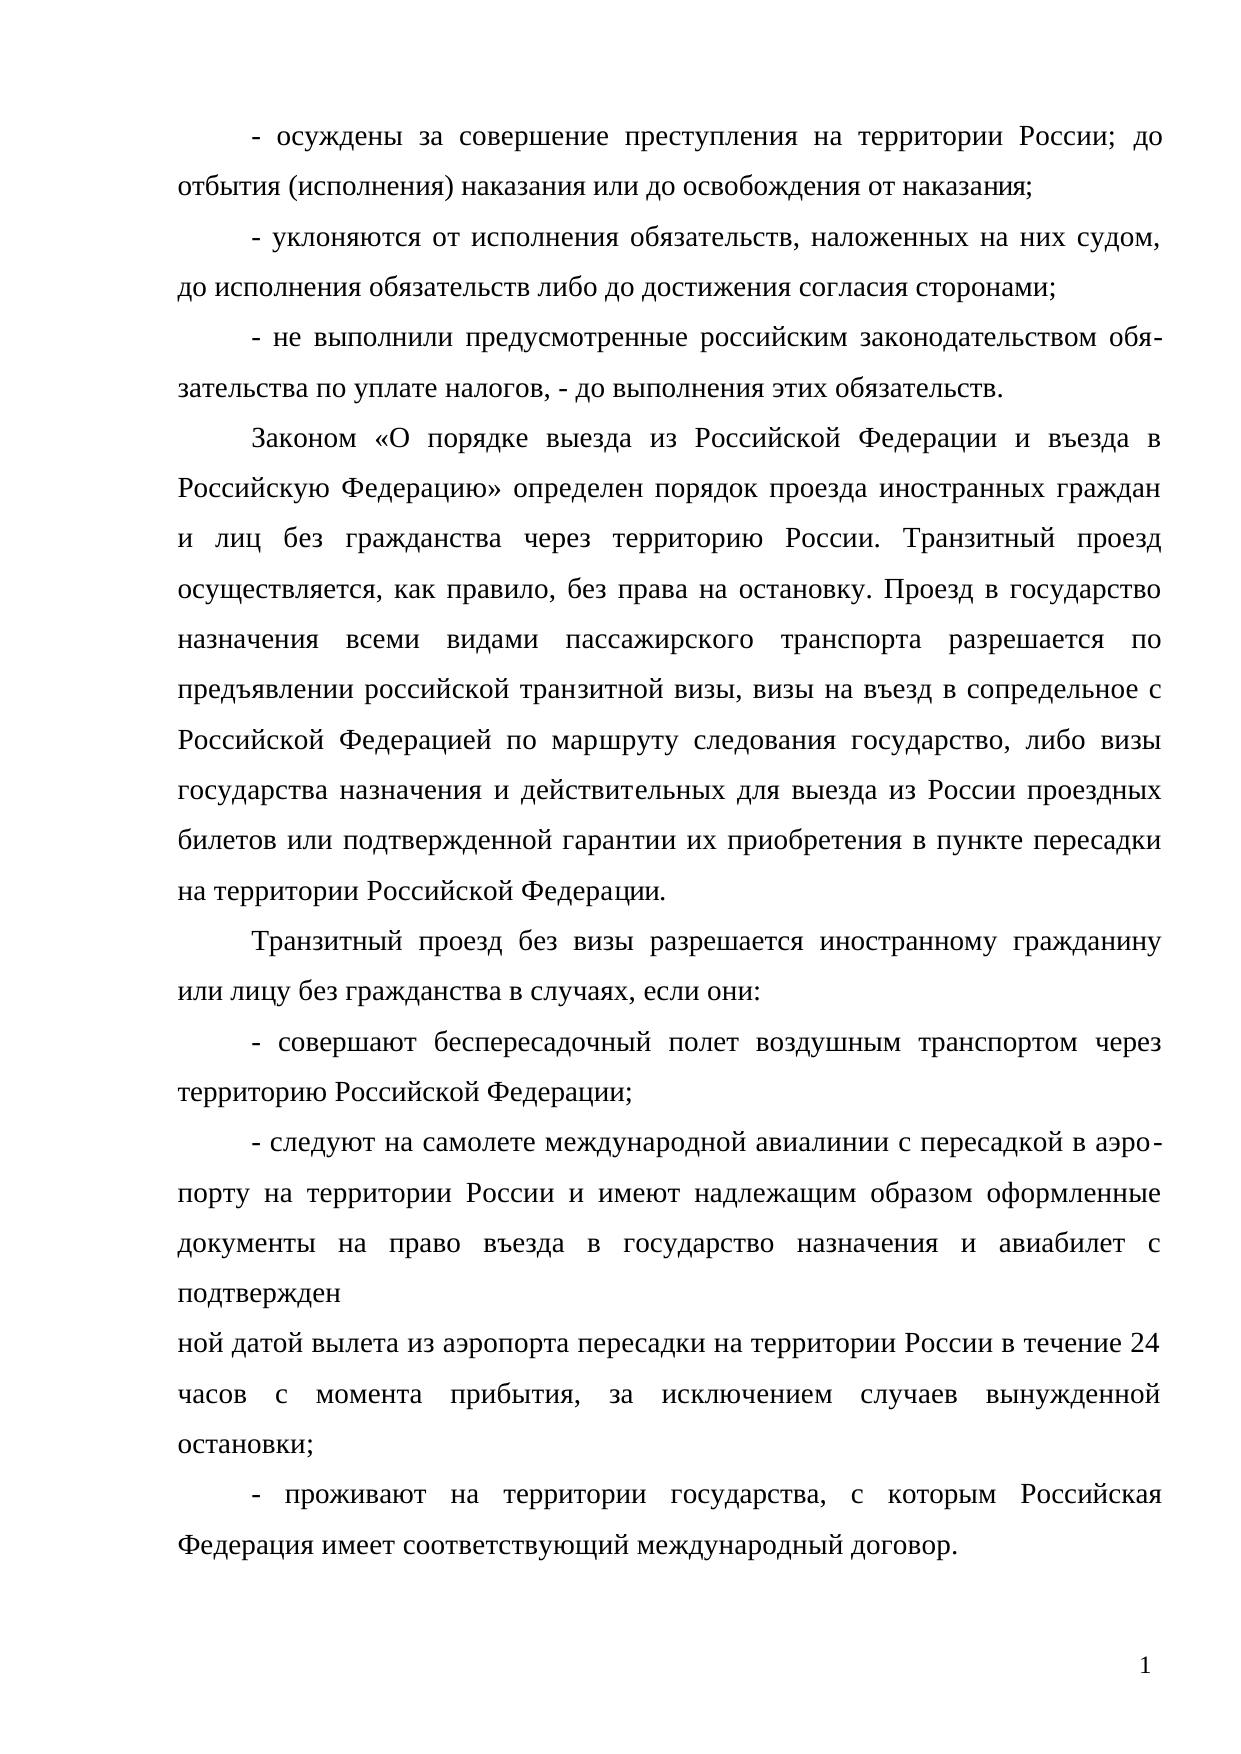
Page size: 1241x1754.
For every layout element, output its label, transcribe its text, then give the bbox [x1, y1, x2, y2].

text - следуют на самолете международной авиалинии с пересадкой в аэропорту на территории России и имеют надлежащим образом оформленные документы на право въезда в государство назначения и авиабилет с подтвержден ной датой вылета из аэропорта пересадки на территории России в течение 24 часов с момента прибытия, за исключением случаев вынужденной остановки; [177, 1124, 1163, 1460]
text - не выполнили предусмотренные российским законодательством обязательства по уплате налогов, - до выполнения этих обязательств. [177, 319, 1163, 403]
text Транзитный проезд без визы разрешается иностранному гражданину или лицу без гражданства в случаях, если они: [177, 923, 1163, 1007]
text Законом «О порядке выезда из Российской Федерации и въезда в Российскую Федерацию» определен порядок проезда иностранных граждан и лиц без гражданства через территорию России. Транзитный проезд осуществляется, как правило, без права на остановку. Проезд в государство назначения всеми видами пассажирского транспорта разрешается по предъявлении российской транзитной визы, визы на въезд в сопредельное с Российской Федерацией по маршруту следования государство, либо визы государства назначения и действительных для выезда из России проездных билетов или подтвержденной гарантии их приобретения в пункте пересадки на территории Российской Федерации. [177, 420, 1163, 906]
text - осуждены за совершение преступления на территории России; до отбытия (исполнения) наказания или до освобождения от наказания; [177, 118, 1163, 202]
text - совершают беспересадочный полет воздушным транспортом через территорию Российской Федерации; [177, 1024, 1163, 1108]
text - проживают на территории государства, с которым Российская Федерация имеет соответствующий международный договор. [177, 1477, 1163, 1560]
text - уклоняются от исполнения обязательств, наложенных на них судом, до исполнения обязательств либо до достижения согласия сторонами; [177, 219, 1163, 303]
